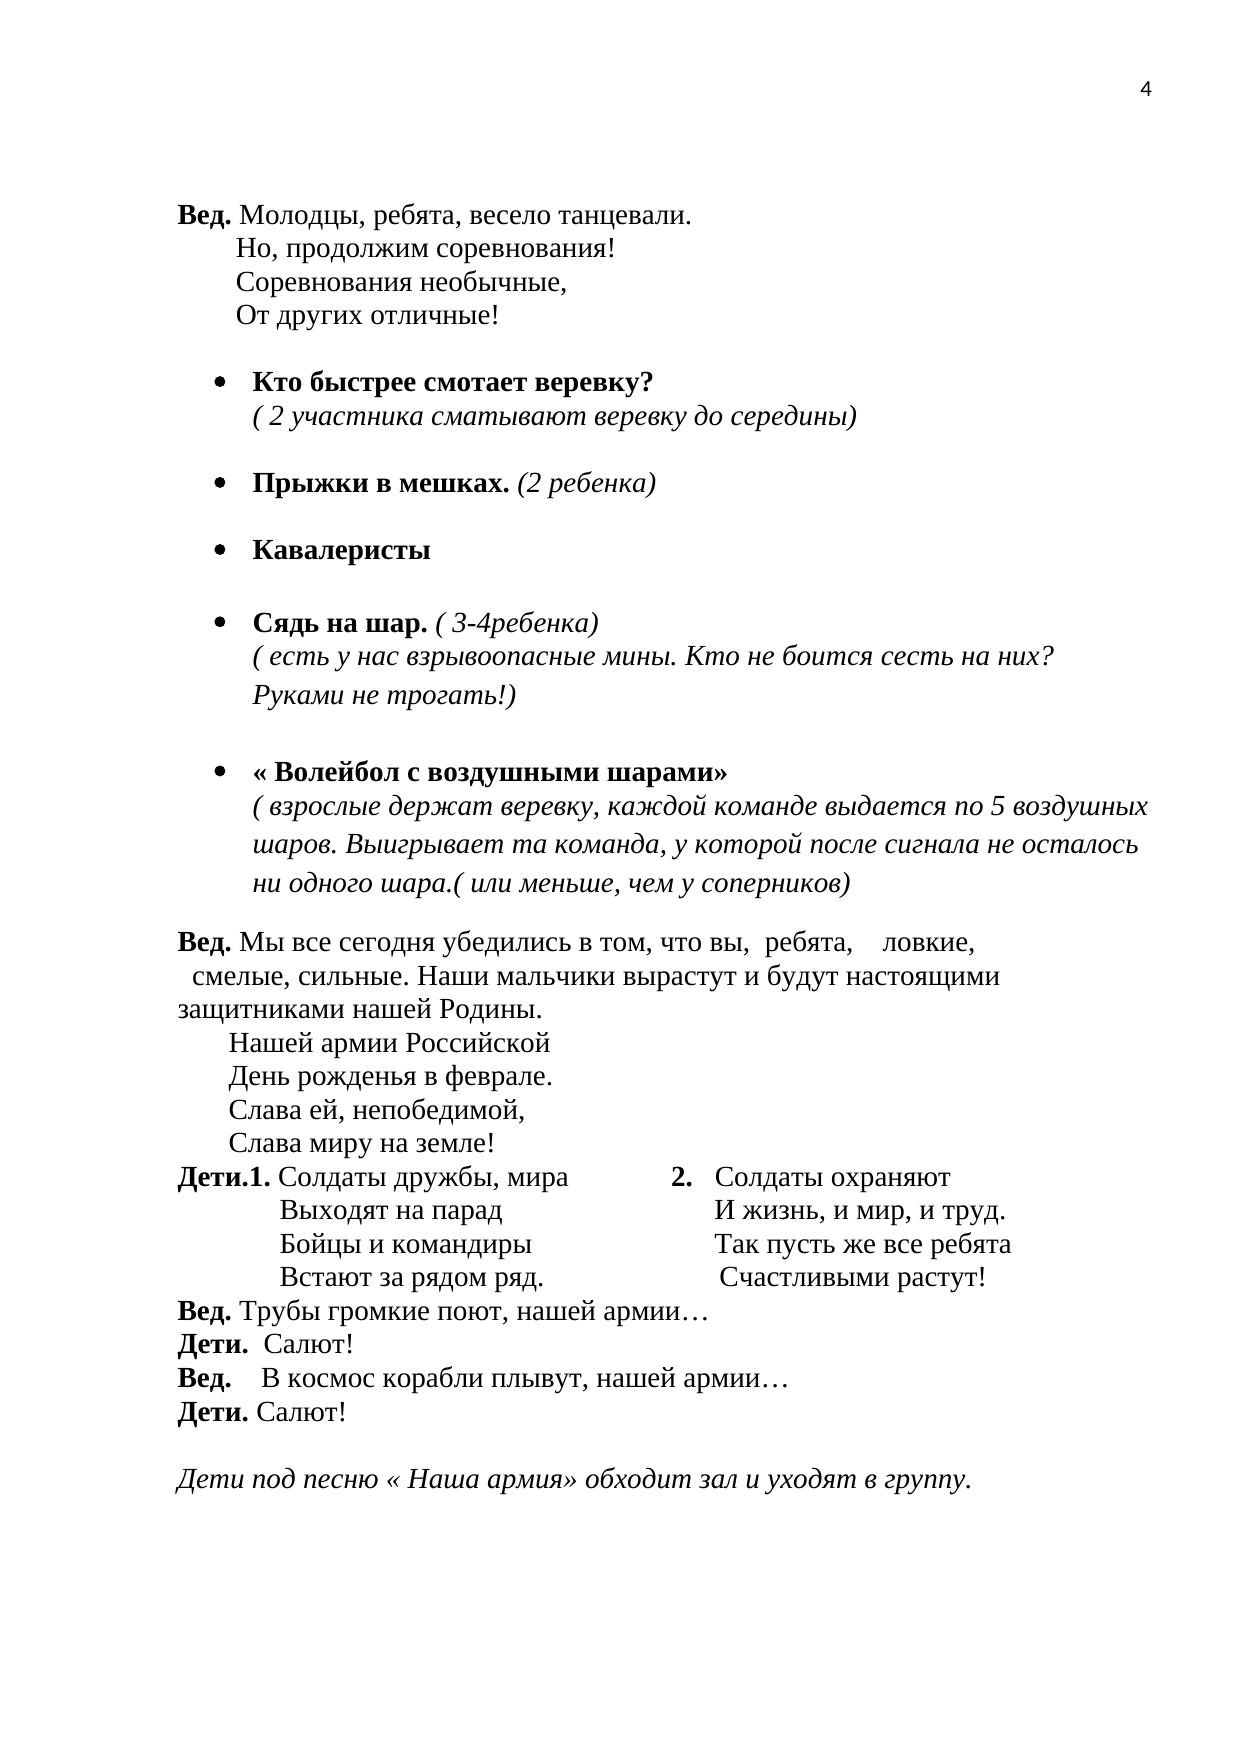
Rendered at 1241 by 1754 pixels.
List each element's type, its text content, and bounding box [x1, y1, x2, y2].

text Дети под песню « Наша армия» обходит зал и уходят в группу. [177, 1461, 1152, 1494]
text Дети. Салют! [177, 1394, 1152, 1427]
text Вед. В космос корабли плывут, нашей армии… [177, 1360, 1152, 1394]
text Бойцы и командиры Так пусть же все ребята [177, 1226, 1152, 1259]
list Кто быстрее смотает веревку? [215, 364, 1152, 398]
list ( есть у нас взрывоопасные мины. Кто не боится сесть на них? Руками не трогать!) [252, 638, 1152, 710]
text Вед. Мы все сегодня убедились в том, что вы, ребята, ловкие, [177, 924, 1152, 958]
text Встают за рядом ряд. Счастливыми растут! [177, 1259, 1152, 1293]
list « Волейбол с воздушными шарами» [215, 754, 1152, 788]
text Вед. Трубы громкие поют, нашей армии… [177, 1293, 1152, 1327]
list Кавалеристы [215, 532, 1152, 566]
text Нашей армии Российской [177, 1025, 1152, 1058]
list Прыжки в мешках. (2 ребенка) [215, 465, 1152, 499]
list ( 2 участника сматывают веревку до середины) [252, 398, 1152, 432]
text Соревнования необычные, [177, 264, 1152, 297]
text От других отличные! [177, 297, 1152, 331]
text Слава миру на земле! [177, 1125, 1152, 1159]
text День рожденья в феврале. [177, 1058, 1152, 1092]
list ( взрослые держат веревку, каждой команде выдается по 5 воздушных шаров. Выигрывает та команда, у которой после сигнала не осталось ни одного шара.( или меньше, чем у соперников) [252, 788, 1152, 898]
text Дети. Салют! [177, 1327, 1152, 1360]
text Дети.1. Солдаты дружбы, мира 2. Солдаты охраняют [177, 1159, 1152, 1192]
text Выходят на парад И жизнь, и мир, и труд. [177, 1192, 1152, 1226]
text смелые, сильные. Наши мальчики вырастут и будут настоящими защитниками нашей Родины. [177, 958, 1152, 1025]
text Вед. Молодцы, ребята, весело танцевали. [177, 197, 1152, 230]
text Слава ей, непобедимой, [177, 1092, 1152, 1125]
text Но, продолжим соревнования! [177, 230, 1152, 264]
list Сядь на шар. ( 3-4ребенка) [215, 605, 1152, 638]
